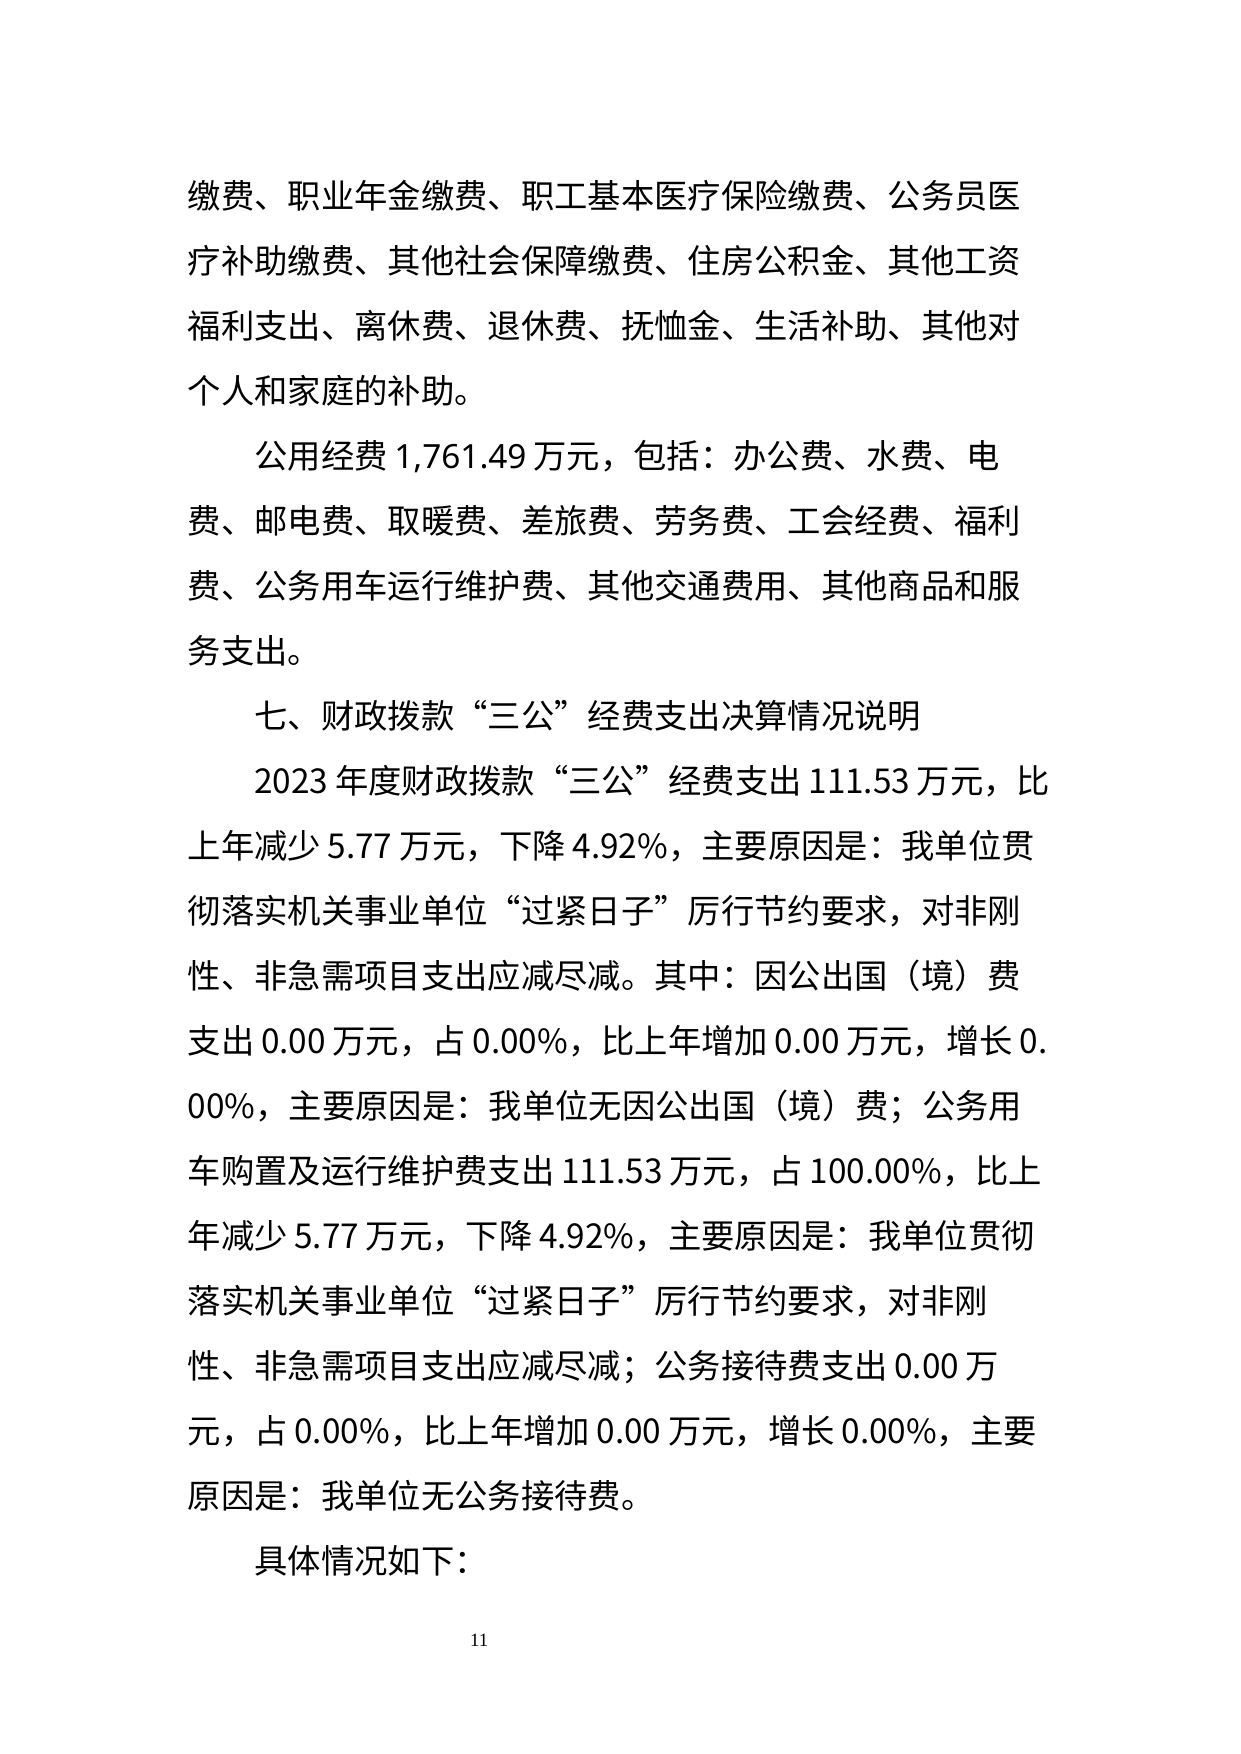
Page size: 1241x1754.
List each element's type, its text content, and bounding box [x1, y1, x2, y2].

text 公用经费1,761.49万元，包括：办公费、水费、电费、邮电费、取暖费、差旅费、劳务费、工会经费、福利费、公务用车运行维护费、其他交通费用、其他商品和服务支出。 [187, 422, 1053, 682]
text 具体情况如下： [187, 1527, 1053, 1592]
text 七、财政拨款“三公”经费支出决算情况说明 [187, 682, 1053, 747]
text 2023年度财政拨款“三公”经费支出111.53万元，比上年减少5.77万元，下降4.92%，主要原因是：我单位贯彻落实机关事业单位“过紧日子”厉行节约要求，对非刚性、非急需项目支出应减尽减。其中：因公出国（境）费支出0.00万元，占0.00%，比上年增加0.00万元，增长0.00%，主要原因是：我单位无因公出国（境）费；公务用车购置及运行维护费支出111.53万元，占100.00%，比上年减少5.77万元，下降4.92%，主要原因是：我单位贯彻落实机关事业单位“过紧日子”厉行节约要求，对非刚性、非急需项目支出应减尽减；公务接待费支出0.00万元，占0.00%，比上年增加0.00万元，增长0.00%，主要原因是：我单位无公务接待费。 [187, 747, 1053, 1527]
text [187, 162, 1053, 422]
